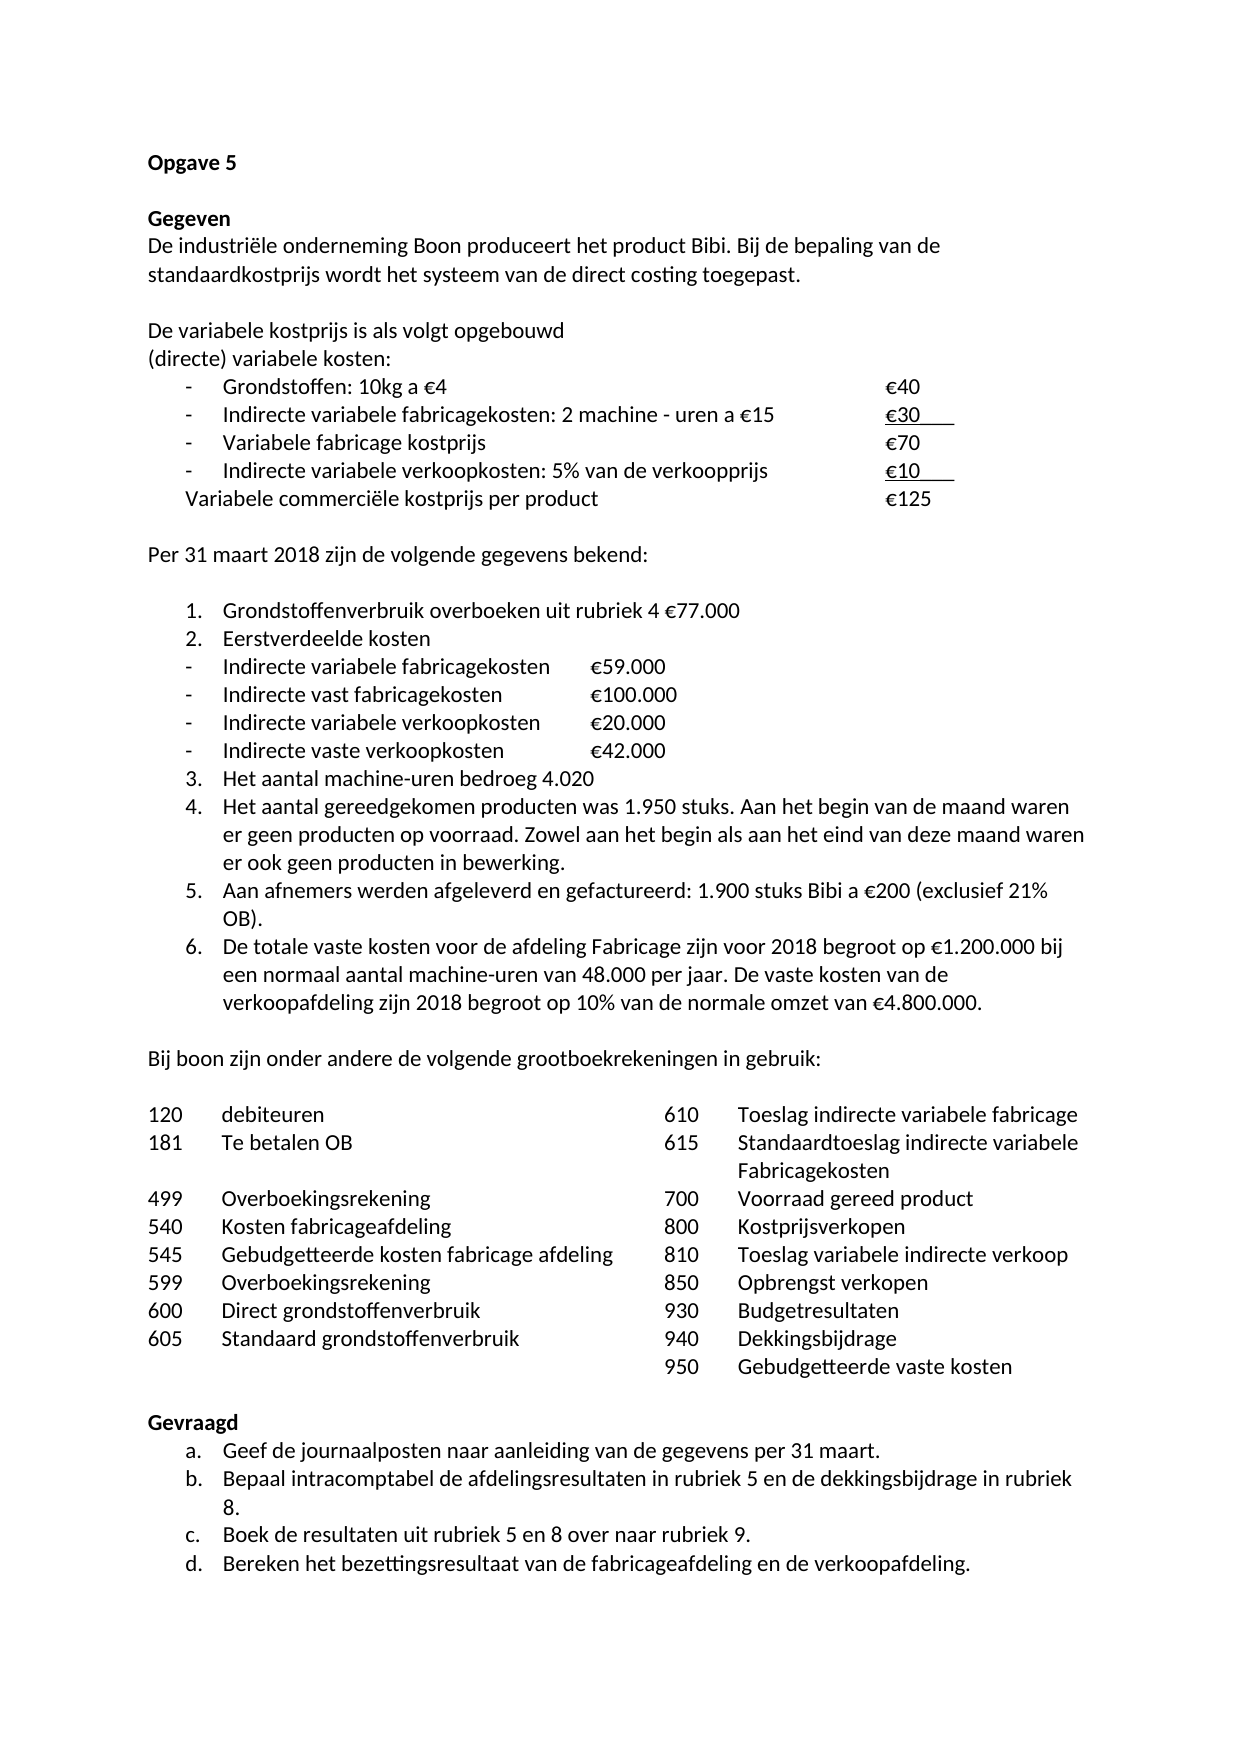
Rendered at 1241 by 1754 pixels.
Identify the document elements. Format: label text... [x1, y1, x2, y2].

text Gegeven [148, 204, 1093, 232]
text Variabele commerciële kostprijs per product €125 [185, 484, 1093, 512]
list Bereken het bezettingsresultaat van de fabricageafdeling en de verkoopafdeling. [185, 1549, 1093, 1577]
list Eerstverdeelde kosten [185, 624, 1093, 652]
list Indirecte variabele fabricagekosten: 2 machine - uren a €15 €30___ [185, 400, 1093, 428]
text 540 Kosten fabricageafdeling 800 Kostprijsverkopen [148, 1212, 1093, 1240]
text 120 debiteuren 610 Toeslag indirecte variabele fabricage [148, 1100, 1093, 1128]
text 499 Overboekingsrekening 700 Voorraad gereed product [148, 1184, 1093, 1212]
text De variabele kostprijs is als volgt opgebouwd [148, 316, 1093, 344]
text 605 Standaard grondstoffenverbruik 940 Dekkingsbijdrage [148, 1324, 1093, 1352]
list Indirecte variabele verkoopkosten €20.000 [185, 708, 1093, 736]
list Het aantal gereedgekomen producten was 1.950 stuks. Aan het begin van de maand waren er geen producten op voorraad. Zowel aan het begin als aan het eind van deze maand waren er ook geen producten in bewerking. [185, 792, 1093, 876]
text De industriële onderneming Boon produceert het product Bibi. Bij de bepaling van de standaardkostprijs wordt het systeem van de direct costing toegepast. [148, 232, 1093, 288]
list Indirecte vaste verkoopkosten €42.000 [185, 736, 1093, 764]
text (directe) variabele kosten: [148, 344, 1093, 372]
text 950 Gebudgetteerde vaste kosten [148, 1352, 1093, 1381]
text 545 Gebudgetteerde kosten fabricage afdeling 810 Toeslag variabele indirecte verkoop [148, 1240, 1093, 1268]
list Indirecte vast fabricagekosten €100.000 [185, 680, 1093, 708]
text Opgave 5 [148, 148, 1093, 176]
text Gevraagd [148, 1408, 1093, 1437]
list Grondstoffen: 10kg a €4 €40 [185, 372, 1093, 400]
text 600 Direct grondstoffenverbruik 930 Budgetresultaten [148, 1296, 1093, 1324]
list Indirecte variabele fabricagekosten €59.000 [185, 652, 1093, 680]
text Per 31 maart 2018 zijn de volgende gegevens bekend: [148, 540, 1093, 568]
text 181 Te betalen OB 615 Standaardtoeslag indirecte variabele [148, 1128, 1093, 1156]
list Bepaal intracomptabel de afdelingsresultaten in rubriek 5 en de dekkingsbijdrage in rubriek 8. [185, 1464, 1093, 1521]
list Indirecte variabele verkoopkosten: 5% van de verkoopprijs €10___ [185, 456, 1093, 484]
list Grondstoffenverbruik overboeken uit rubriek 4 €77.000 [185, 596, 1093, 624]
list Aan afnemers werden afgeleverd en gefactureerd: 1.900 stuks Bibi a €200 (exclusief 21% OB). [185, 876, 1093, 932]
text Bij boon zijn onder andere de volgende grootboekrekeningen in gebruik: [148, 1044, 1093, 1072]
text 599 Overboekingsrekening 850 Opbrengst verkopen [148, 1268, 1093, 1296]
list Het aantal machine-uren bedroeg 4.020 [185, 764, 1093, 792]
list De totale vaste kosten voor de afdeling Fabricage zijn voor 2018 begroot op €1.200.000 bij een normaal aantal machine-uren van 48.000 per jaar. De vaste kosten van de verkoopafdeling zijn 2018 begroot op 10% van de normale omzet van €4.800.000. [185, 932, 1093, 1016]
list Variabele fabricage kostprijs €70 [185, 428, 1093, 456]
text Fabricagekosten [664, 1156, 1093, 1184]
list Geef de journaalposten naar aanleiding van de gegevens per 31 maart. [185, 1437, 1093, 1464]
list Boek de resultaten uit rubriek 5 en 8 over naar rubriek 9. [185, 1521, 1093, 1549]
